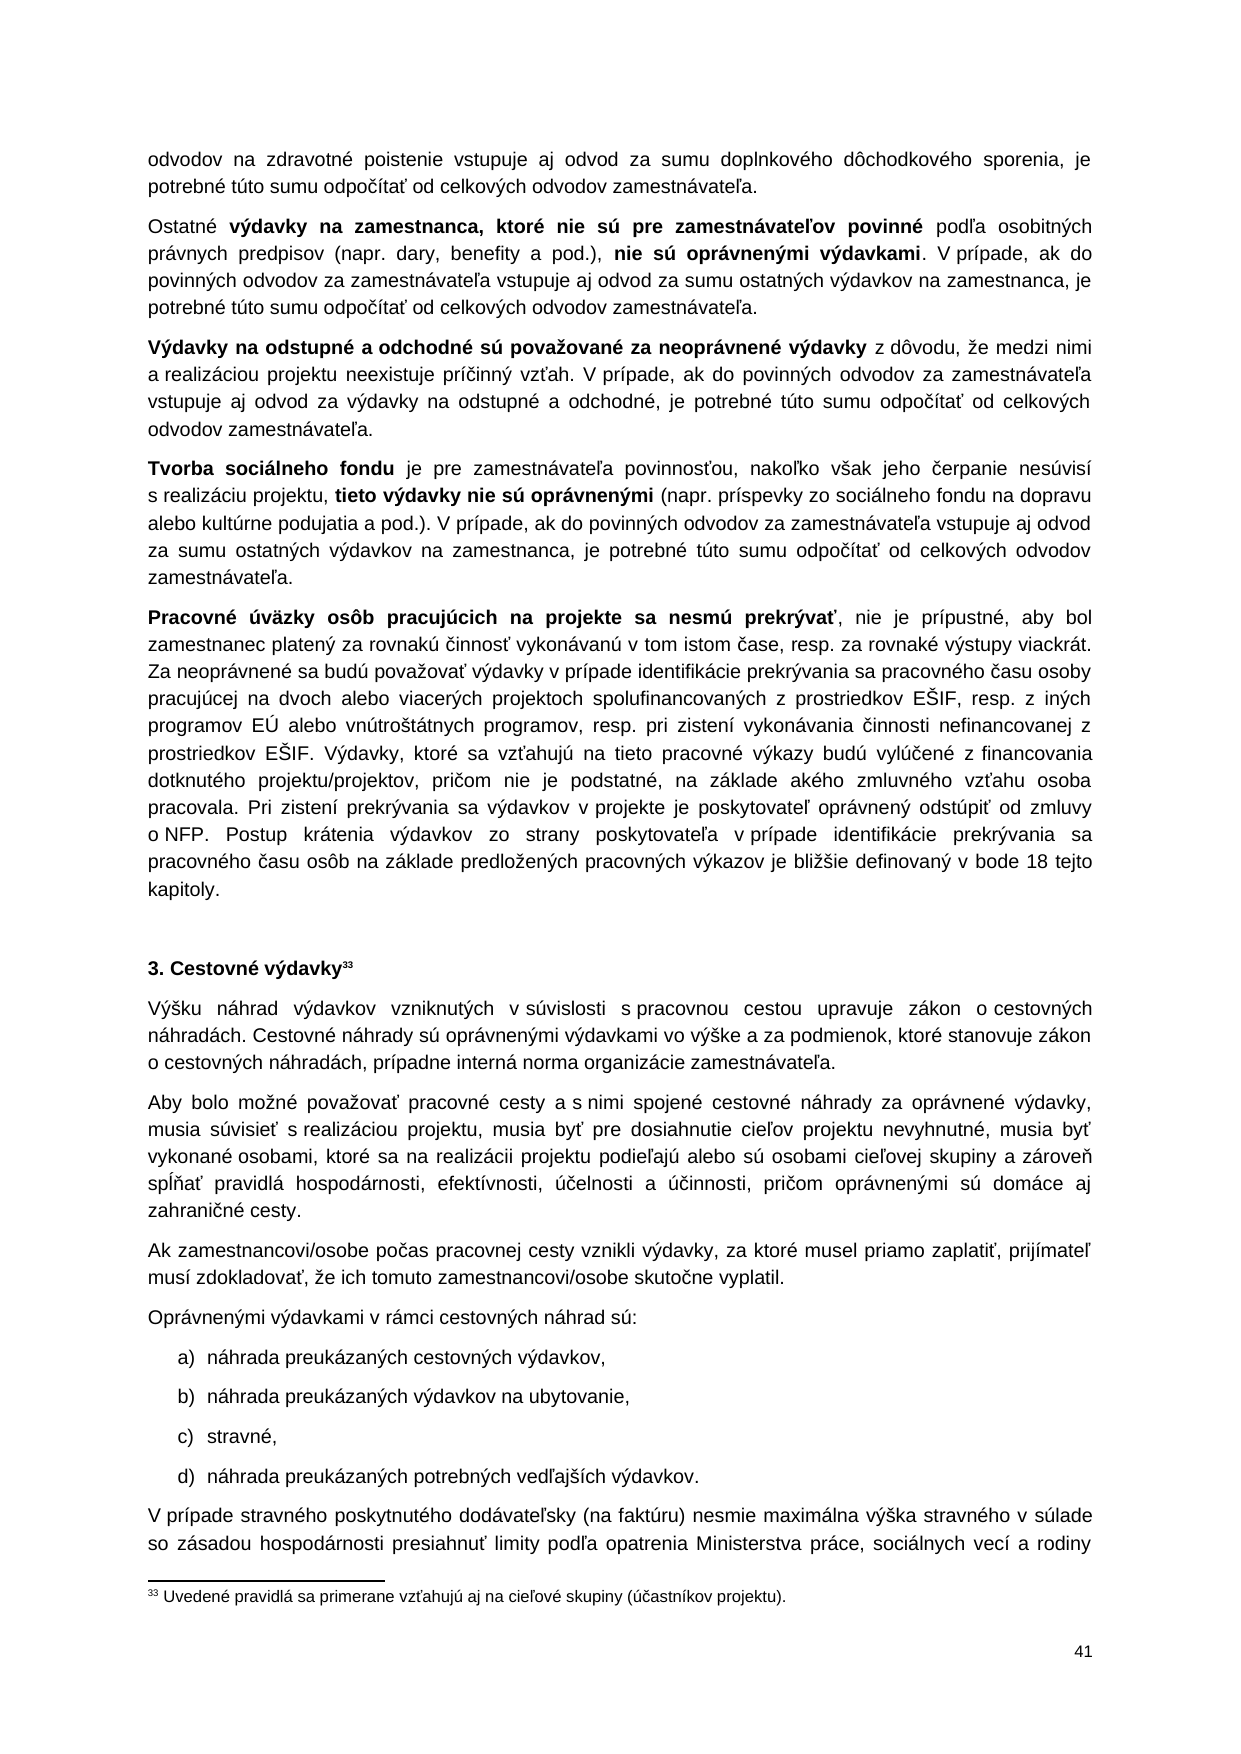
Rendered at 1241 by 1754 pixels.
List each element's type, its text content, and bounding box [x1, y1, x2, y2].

text 3. Cestovné výdavky [148, 957, 1092, 979]
list Tvorba sociálneho fondu je pre zamestnávateľa povinnosťou, nakoľko však jeho čerpanie nesúvisí s realizáciu projektu, tieto výdavky nie sú oprávnenými (napr. príspevky zo sociálneho fondu na dopravu alebo kultúrne podujatia a pod.). V prípade, ak do povinných odvodov za zamestnávateľa vstupuje aj odvod za sumu ostatných výdavkov na zamestnanca, je potrebné túto sumu odpočítať od celkových odvodov zamestnávateľa. [148, 457, 1092, 588]
list Ak zamestnancovi/osobe počas pracovnej cesty vznikli výdavky, za ktoré musel priamo zaplatiť, prijímateľ musí zdokladovať, že ich tomuto zamestnancovi/osobe skutočne vyplatil. [148, 1239, 1092, 1289]
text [148, 148, 1092, 198]
text Ostatné výdavky na zamestnanca, ktoré nie sú pre zamestnávateľov povinné podľa osobitných právnych predpisov (napr. dary, benefity a pod.), nie sú oprávnenými výdavkami. V prípade, ak do povinných odvodov za zamestnávateľa vstupuje aj odvod za sumu ostatných výdavkov na zamestnanca, je potrebné túto sumu odpočítať od celkových odvodov zamestnávateľa. [148, 214, 1092, 319]
list Aby bolo možné považovať pracovné cesty a s nimi spojené cestovné náhrady za oprávnené výdavky, musia súvisieť s realizáciou projektu, musia byť pre dosiahnutie cieľov projektu nevyhnutné, musia byť vykonané osobami, ktoré sa na realizácii projektu podieľajú alebo sú osobami cieľovej skupiny a zároveň spĺňať pravidlá hospodárnosti, efektívnosti, účelnosti a účinnosti, pričom oprávnenými sú domáce aj zahraničné cesty. [148, 1091, 1092, 1222]
text Výdavky na odstupné a odchodné sú považované za neoprávnené výdavky z dôvodu, že medzi nimi a realizáciou projektu neexistuje príčinný vzťah. V prípade, ak do povinných odvodov za zamestnávateľa vstupuje aj odvod za výdavky na odstupné a odchodné, je potrebné túto sumu odpočítať od celkových odvodov zamestnávateľa. [148, 336, 1092, 440]
text Pracovné úväzky osôb pracujúcich na projekte sa nesmú prekrývať, nie je prípustné, aby bol zamestnanec platený za rovnakú činnosť vykonávanú v tom istom čase, resp. za rovnaké výstupy viackrát. Za neoprávnené sa budú považovať výdavky v prípade identifikácie prekrývania sa pracovného času osoby pracujúcej na dvoch alebo viacerých projektoch spolufinancovaných z prostriedkov EŠIF, resp. z iných programov EÚ alebo vnútroštátnych programov, resp. pri zistení vykonávania činnosti nefinancovanej z prostriedkov EŠIF. Výdavky, ktoré sa vzťahujú na tieto pracovné výkazy budú vylúčené z financovania dotknutého projektu/projektov, pričom nie je podstatné, na základe akého zmluvného vzťahu osoba pracovala. Pri zistení prekrývania sa výdavkov v projekte je poskytovateľ oprávnený odstúpiť od zmluvy o NFP. Postup krátenia výdavkov zo strany poskytovateľa v prípade identifikácie prekrývania sa pracovného času osôb na základe predložených pracovných výkazov je bližšie definovaný v bode 18 tejto kapitoly. [148, 606, 1092, 900]
list Výšku náhrad výdavkov vzniknutých v súvislosti s pracovnou cestou upravuje zákon o cestovných náhradách. Cestovné náhrady sú oprávnenými výdavkami vo výške a za podmienok, ktoré stanovuje zákon o cestovných náhradách, prípadne interná norma organizácie zamestnávateľa. [148, 996, 1092, 1073]
list náhrada preukázaných výdavkov na ubytovanie, [177, 1385, 1092, 1408]
list náhrada preukázaných cestovných výdavkov, [177, 1346, 1092, 1368]
list Oprávnenými výdavkami v rámci cestovných náhrad sú: [148, 1306, 1092, 1328]
list náhrada preukázaných potrebných vedľajších výdavkov. [177, 1464, 1092, 1487]
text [148, 1504, 1092, 1554]
list stravné, [177, 1425, 1092, 1448]
